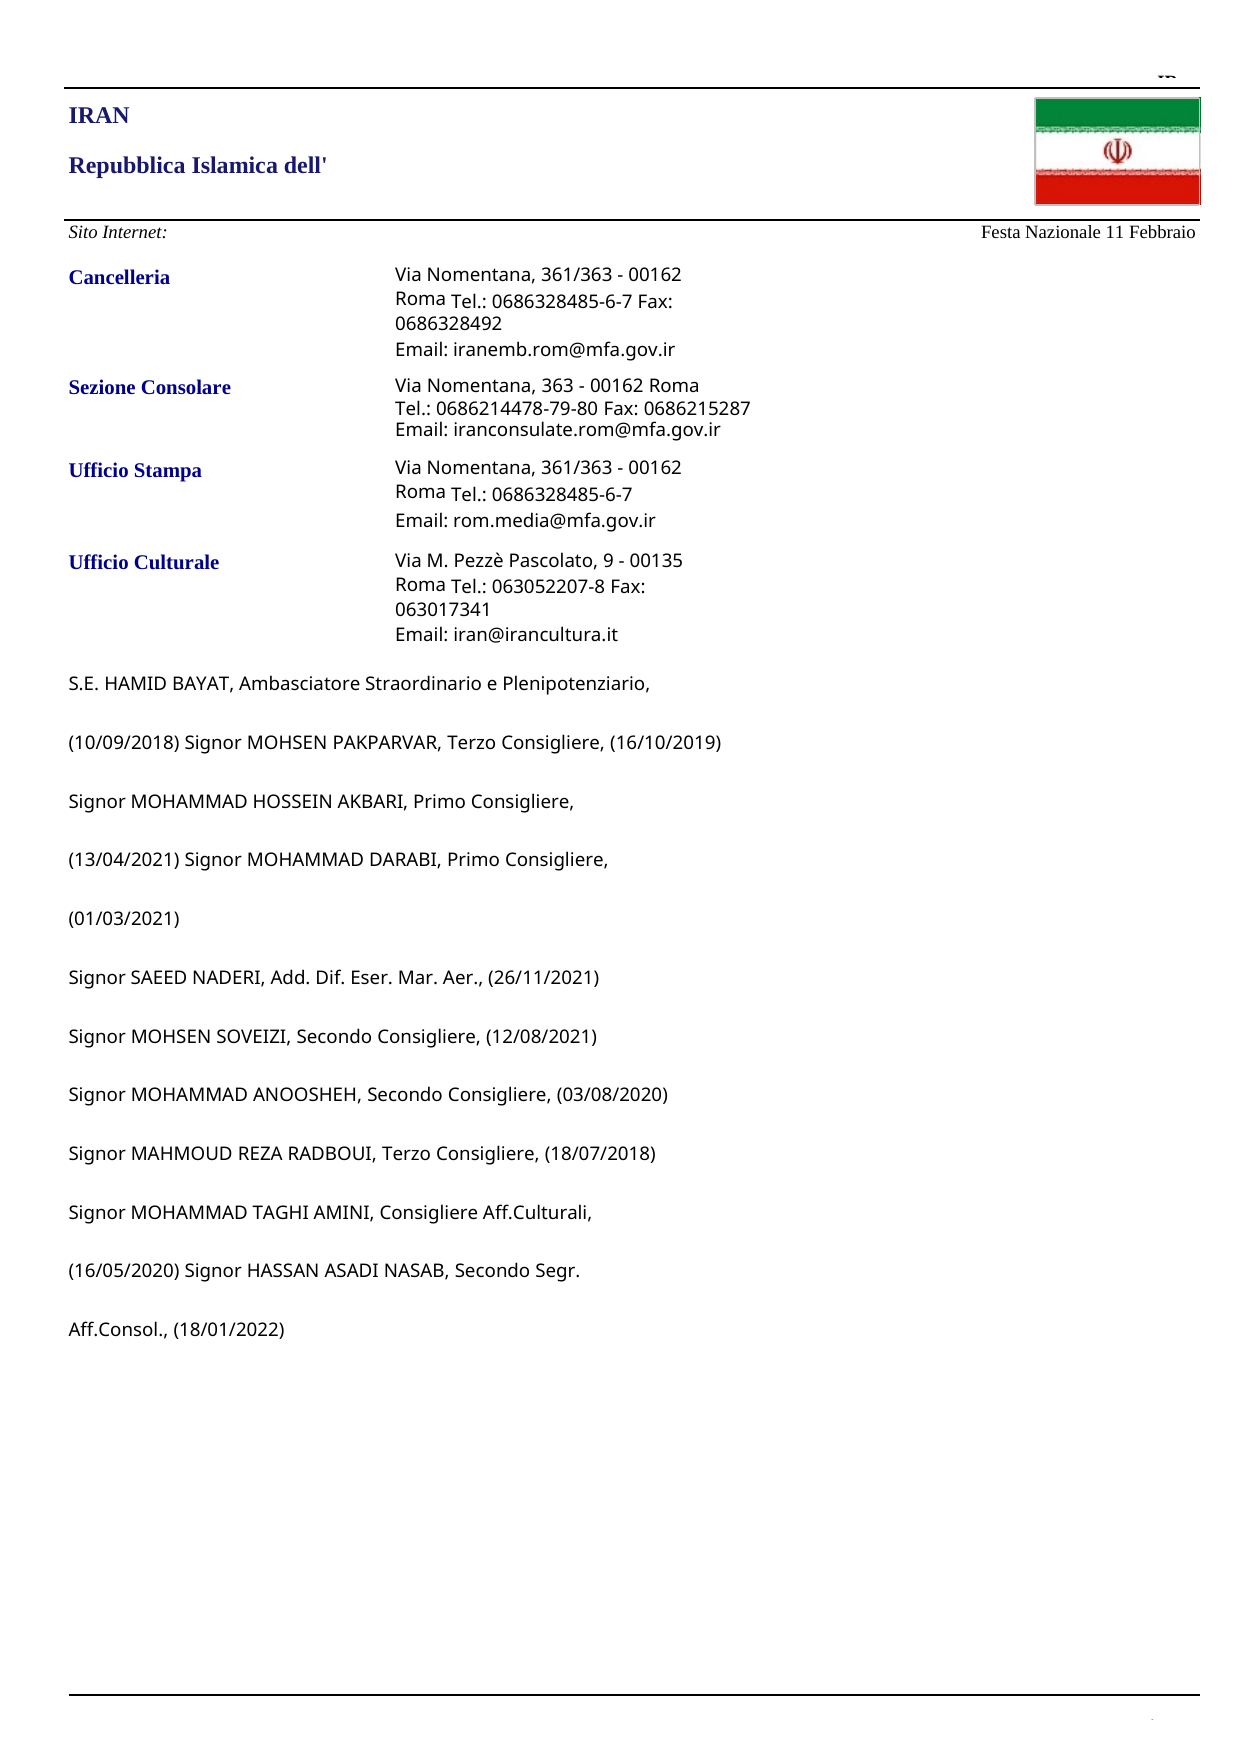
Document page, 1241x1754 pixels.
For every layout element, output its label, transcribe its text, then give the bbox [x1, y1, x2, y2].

picture [1036, 129, 1199, 151]
text Signor SAEED NADERI, Add. Dif. Eser. Mar. Aer., (26/11/2021) Signor MOHSEN SOVEIZI, Secondo Consigliere, (12/08/2021) [68, 964, 614, 1048]
text Ufficio Culturale Via M. Pezzè Pascolato, 9 - 00135 Roma Tel.: 063052207-8 Fax: 063017341 [68, 550, 738, 622]
text Email: iranconsulate.rom@mfa.gov.ir [395, 419, 1211, 440]
text Sezione Consolare Via Nomentana, 363 - 00162 Roma [68, 377, 1211, 399]
text IRAN [68, 101, 1211, 129]
text Ufficio Stampa Via Nomentana, 361/363 - 00162 Roma Tel.: 0686328485-6-7 [68, 458, 727, 507]
text Email: rom.media@mfa.gov.ir [395, 507, 1211, 533]
text Sito Internet: Festa Nazionale 11 Febbraio [68, 215, 1211, 242]
text Email: iranemb.rom@mfa.gov.ir [395, 336, 1211, 361]
text Signor MOHAMMAD HOSSEIN AKBARI, Primo Consigliere, (13/04/2021) Signor MOHAMMAD DARABI, Primo Consigliere, (01/03/2021) [68, 788, 681, 931]
picture [1036, 178, 1199, 204]
text Repubblica Islamica dell' [68, 151, 1211, 178]
text Email: iran@irancultura.it [395, 622, 1211, 647]
text S.E. HAMID BAYAT, Ambasciatore Straordinario e Plenipotenziario, (10/09/2018) Signor MOHSEN PAKPARVAR, Terzo Consigliere, (16/10/2019) [68, 671, 757, 755]
text Cancelleria Via Nomentana, 361/363 - 00162 Roma Tel.: 0686328485-6-7 Fax: 0686328492 [68, 264, 727, 336]
text Signor MOHAMMAD ANOOSHEH, Secondo Consigliere, (03/08/2020) Signor MAHMOUD REZA RADBOUI, Terzo Consigliere, (18/07/2018) Signor MOHAMMAD TAGHI AMINI, Consigliere Aff.Culturali, (16/05/2020) Signor HASSAN ASADI NASAB, Secondo Segr. Aff.Consol., (18/01/2022) [68, 1082, 685, 1342]
text Tel.: 0686214478-79-80 Fax: 0686215287 [395, 399, 1211, 419]
